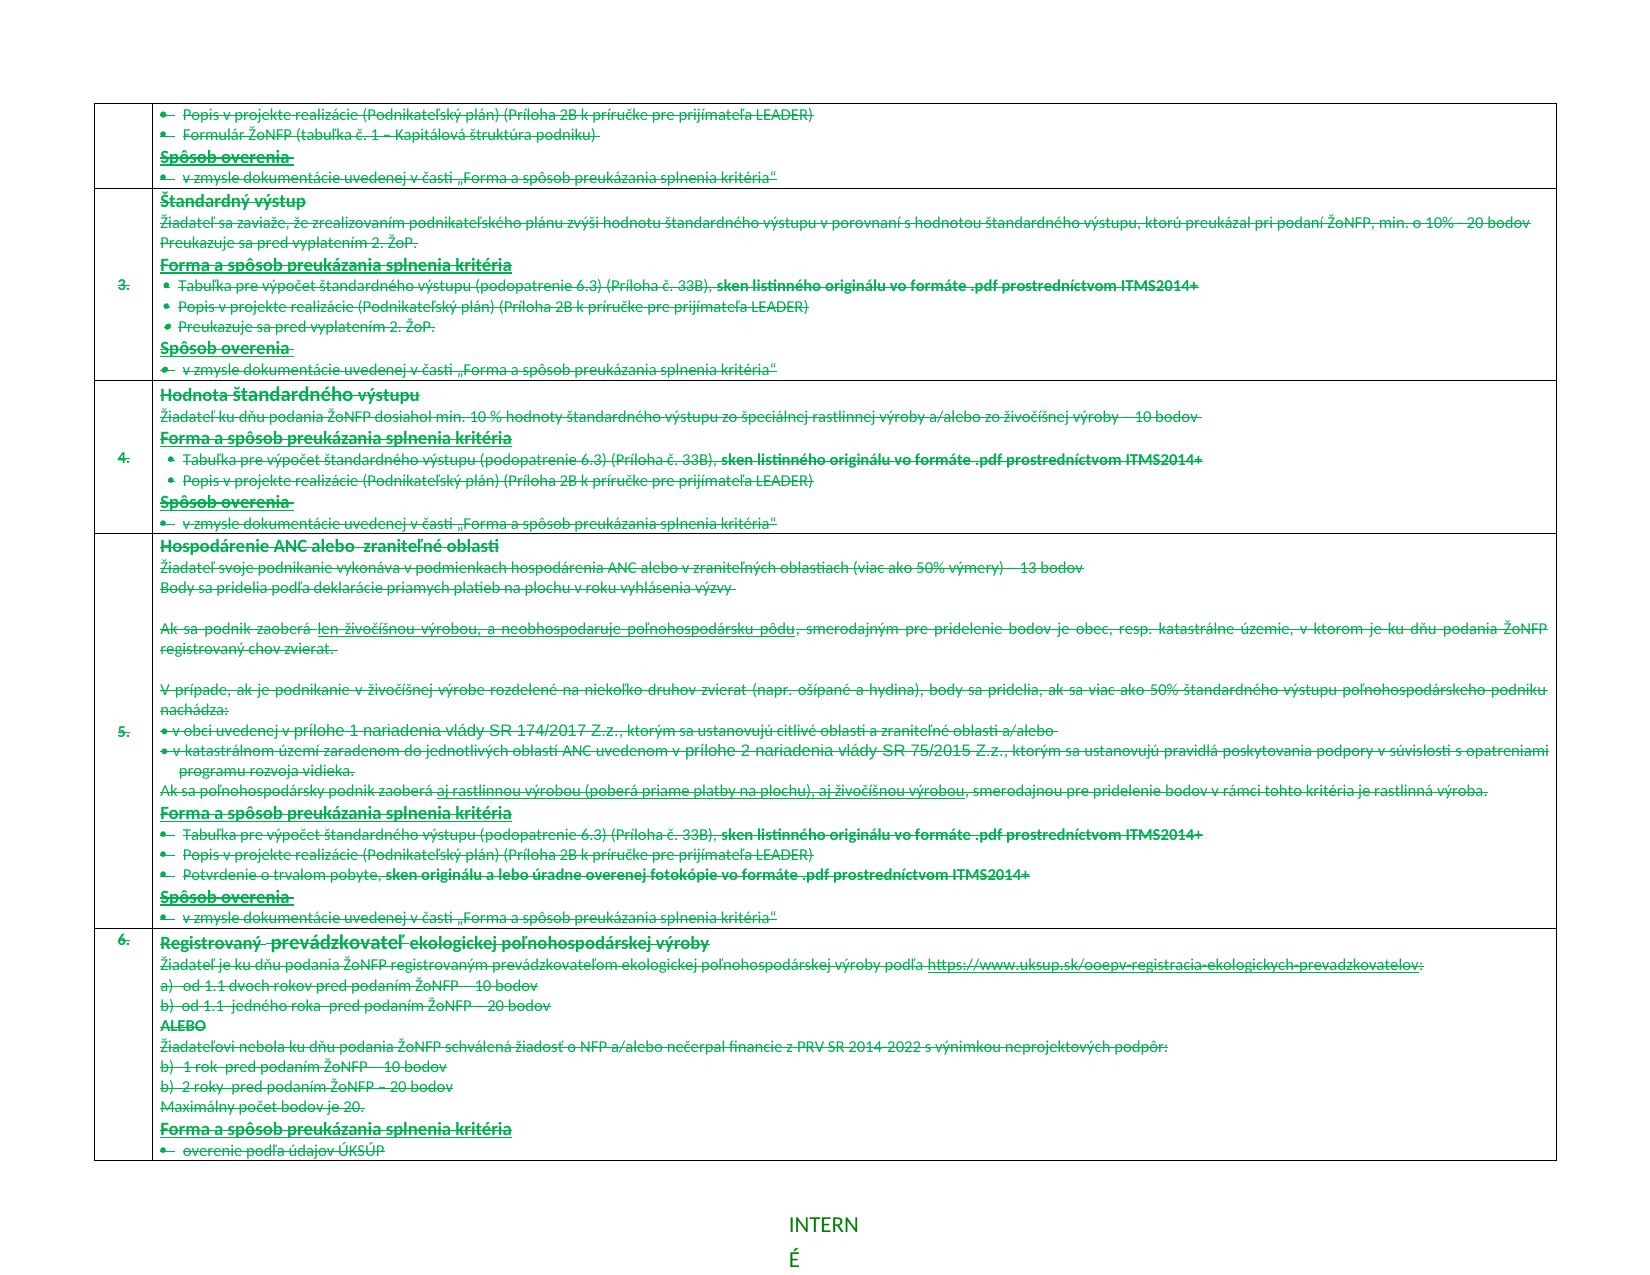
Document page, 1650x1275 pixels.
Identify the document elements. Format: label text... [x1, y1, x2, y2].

table_cell Štandardný výstup Žiadateľ sa zaviaže, že zrealizovaním podnikateľského plánu zvýši hodnotu štandardného výstupu v porovnaní s hodnotou štandardného výstupu, ktorú preukázal pri podaní ŽoNFP, min. o 10% - 20 bodov Preukazuje sa pred vyplatením 2. ŽoP. Forma a spôsob preukázania splnenia kritéria Tabuľka pre výpočet štandardného výstupu (podopatrenie 6.3) (Príloha č. 33B), sken listinného originálu vo formáte .pdf prostredníctvom ITMS2014+ Popis v projekte realizácie (Podnikateľský plán) (Príloha 2B k príručke pre prijímateľa LEADER) Preukazuje sa pred vyplatením 2. ŽoP. Spôsob overenia v zmysle dokumentácie uvedenej v časti „Forma a spôsob preukázania splnenia kritéria“ [153, 189, 1556, 380]
table_cell Hospodárenie ANC alebo zraniteľné oblasti Žiadateľ svoje podnikanie vykonáva v podmienkach hospodárenia ANC alebo v zraniteľných oblastiach (viac ako 50% výmery) – 13 bodov Body sa pridelia podľa deklarácie priamych platieb na plochu v roku vyhlásenia výzvy Ak sa podnik zaoberá len živočíšnou výrobou, a neobhospodaruje poľnohospodársku pôdu, smerodajným pre pridelenie bodov je obec, resp. katastrálne územie, v ktorom je ku dňu podania ŽoNFP registrovaný chov zvierat. V prípade, ak je podnikanie v živočíšnej výrobe rozdelené na niekoľko druhov zvierat (napr. ošípané a hydina), body sa pridelia, ak sa viac ako 50% štandardného výstupu poľnohospodárskeho podniku nachádza: • v obci uvedenej v prílohe 1 nariadenia vlády SR 174/2017 Z.z., ktorým sa ustanovujú citlivé oblasti a zraniteľné oblasti a/alebo • v katastrálnom území zaradenom do jednotlivých oblastí ANC uvedenom v prílohe 2 nariadenia vlády SR 75/2015 Z.z., ktorým sa ustanovujú pravidlá poskytovania podpory v súvislosti s opatreniami programu rozvoja vidieka. Ak sa poľnohospodársky podnik zaoberá aj rastlinnou výrobou (poberá priame platby na plochu), aj živočíšnou výrobou, smerodajnou pre pridelenie bodov v rámci tohto kritéria je rastlinná výroba. Forma a spôsob preukázania splnenia kritéria Tabuľka pre výpočet štandardného výstupu (podopatrenie 6.3) (Príloha č. 33B), sken listinného originálu vo formáte .pdf prostredníctvom ITMS2014+ Popis v projekte realizácie (Podnikateľský plán) (Príloha 2B k príručke pre prijímateľa LEADER) Potvrdenie o trvalom pobyte, sken originálu a lebo úradne overenej fotokópie vo formáte .pdf prostredníctvom ITMS2014+ Spôsob overenia v zmysle dokumentácie uvedenej v časti „Forma a spôsob preukázania splnenia kritéria“ [153, 534, 1556, 928]
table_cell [153, 104, 1556, 188]
table_cell 5. [95, 534, 152, 928]
table_cell 2. [95, 104, 152, 188]
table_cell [153, 929, 1556, 1160]
table_cell 4. [95, 381, 152, 533]
table_cell Hodnota štandardného výstupu Žiadateľ ku dňu podania ŽoNFP dosiahol min. 10 % hodnoty štandardného výstupu zo špeciálnej rastlinnej výroby a/alebo zo živočíšnej výroby – 10 bodov Forma a spôsob preukázania splnenia kritéria Tabuľka pre výpočet štandardného výstupu (podopatrenie 6.3) (Príloha č. 33B), sken listinného originálu vo formáte .pdf prostredníctvom ITMS2014+ Popis v projekte realizácie (Podnikateľský plán) (Príloha 2B k príručke pre prijímateľa LEADER) Spôsob overenia v zmysle dokumentácie uvedenej v časti „Forma a spôsob preukázania splnenia kritéria“ [153, 381, 1556, 533]
table_cell 6. [95, 929, 152, 1160]
table_cell 3. [95, 189, 152, 380]
